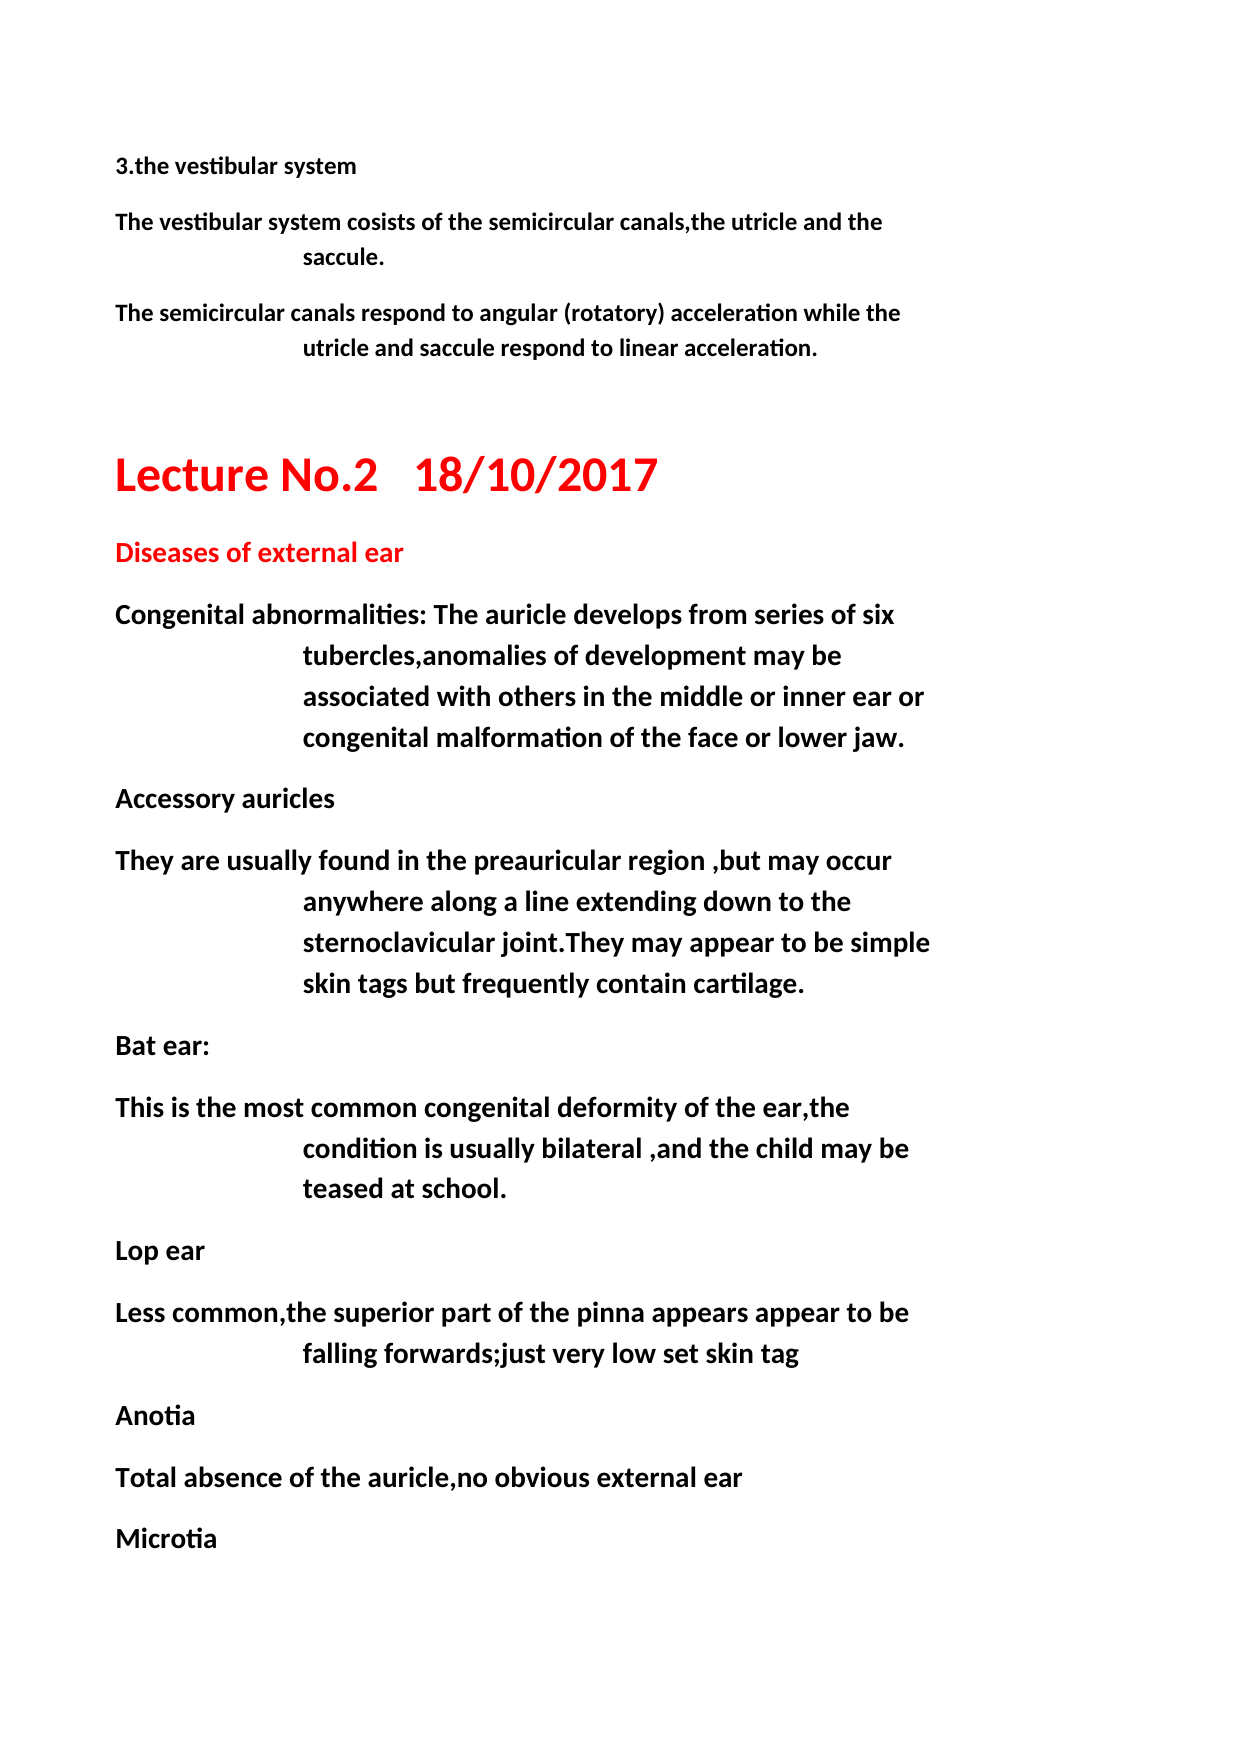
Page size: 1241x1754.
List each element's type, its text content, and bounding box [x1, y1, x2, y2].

text The vestibular system cosists of the semicircular canals,the utricle and the saccule. [115, 206, 940, 271]
text Congenital abnormalities: The auricle develops from series of six tubercles,anomalies of development may be associated with others in the middle or inner ear or congenital malformation of the face or lower jaw. [115, 596, 940, 754]
text Less common,the superior part of the pinna appears appear to be falling forwards;just very low set skin tag [115, 1294, 940, 1371]
text Bat ear: [115, 1027, 940, 1063]
text They are usually found in the preauricular region ,but may occur anywhere along a line extending down to the sternoclavicular joint.They may appear to be simple skin tags but frequently contain cartilage. [115, 842, 940, 1001]
text This is the most common congenital deformity of the ear,the condition is usually bilateral ,and the child may be teased at school. [115, 1089, 940, 1206]
text Accessory auricles [115, 781, 940, 816]
text Anotia [115, 1397, 940, 1432]
text Microtia [115, 1520, 940, 1556]
text Lecture No.2 18/10/2017 [115, 443, 940, 504]
text The semicircular canals respond to angular (rotatory) acceleration while the utricle and saccule respond to linear acceleration. [115, 297, 940, 362]
text Lop ear [115, 1232, 940, 1268]
text 3.the vestibular system [115, 150, 940, 181]
text Total absence of the auricle,no obvious external ear [115, 1459, 940, 1494]
text Diseases of external ear [115, 534, 940, 570]
